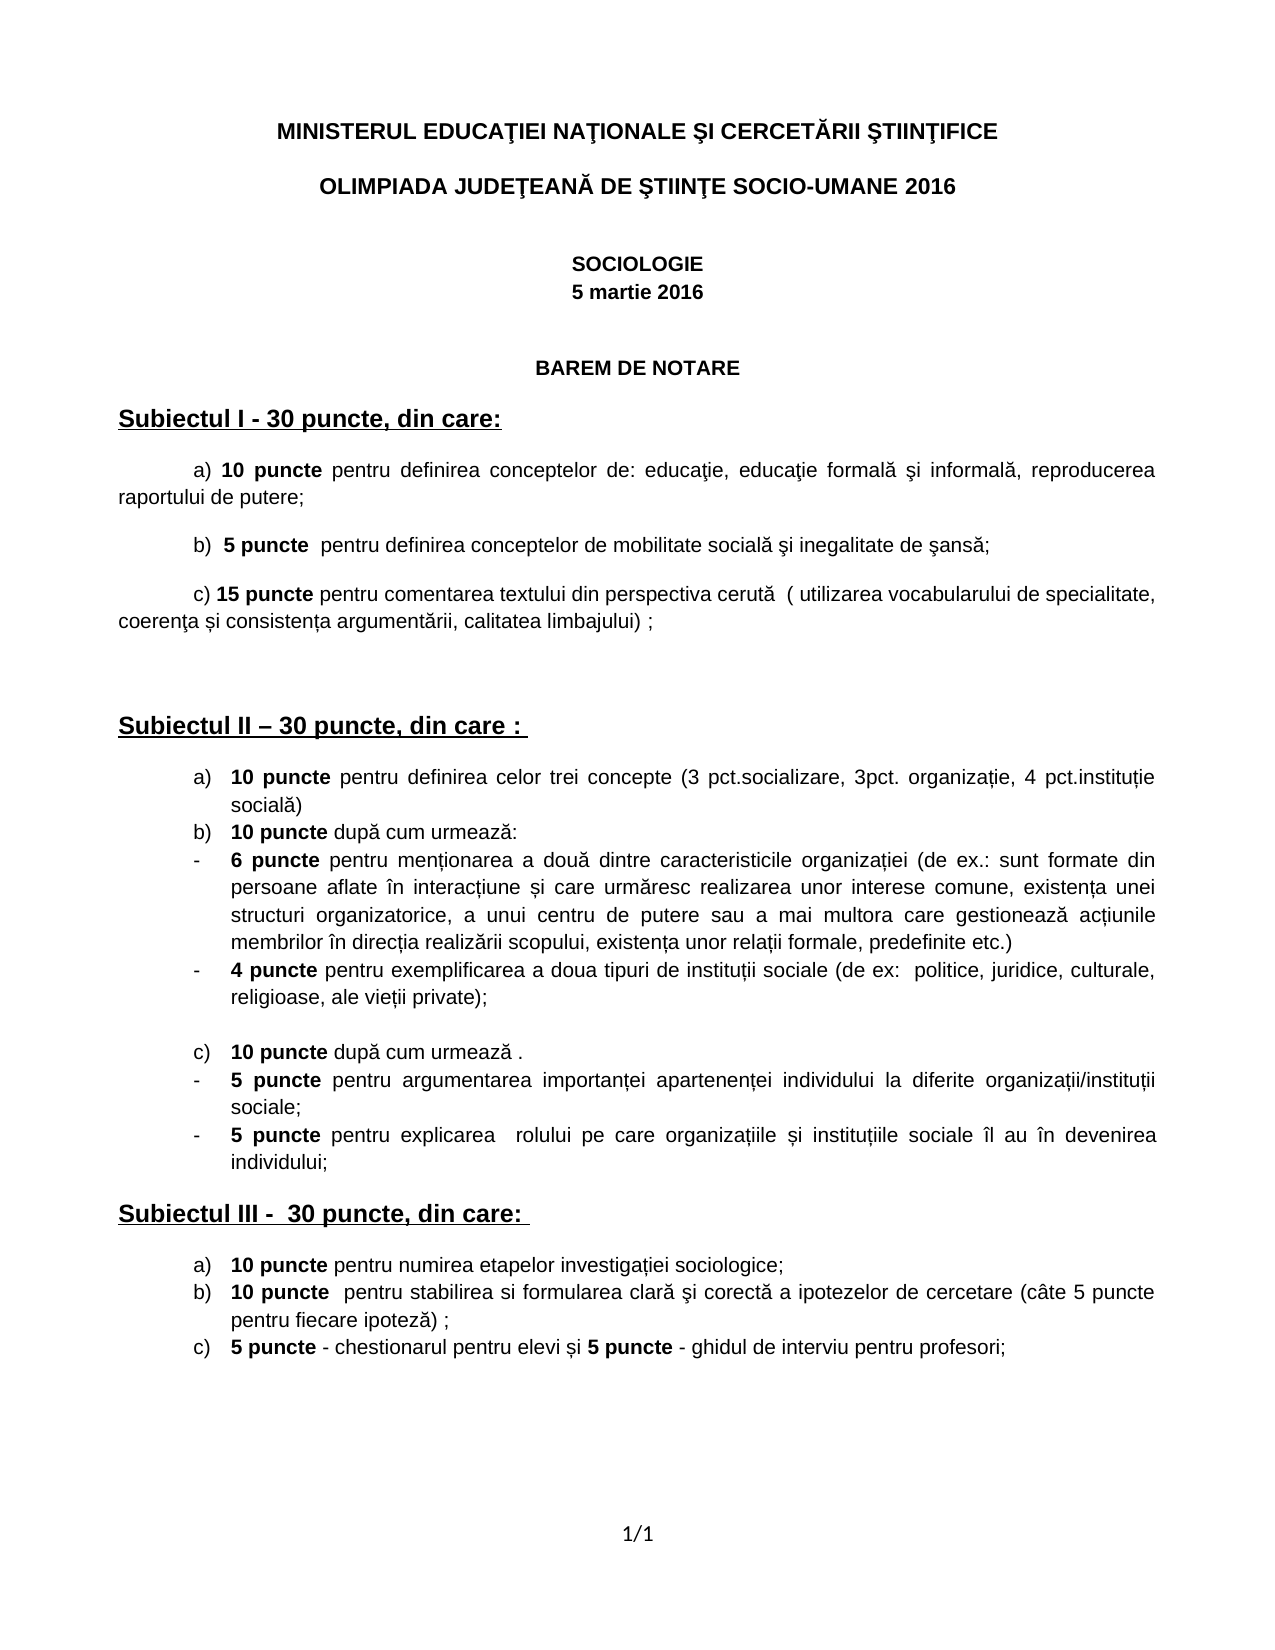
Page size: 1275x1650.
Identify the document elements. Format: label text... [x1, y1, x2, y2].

list 6 puncte pentru menționarea a două dintre caracteristicile organizației (de ex.: sunt formate din persoane aflate în interacțiune și care urmăresc realizarea unor interese comune, existența unei structuri organizatorice, a unui centru de putere sau a mai multora care gestionează acțiunile membrilor în direcția realizării scopului, existența unor relații formale, predefinite etc.) [193, 848, 1157, 954]
text Subiectul I - 30 puncte, din care: [118, 404, 1157, 432]
list 10 puncte pentru numirea etapelor investigației sociologice; [193, 1252, 1157, 1276]
text c) 15 puncte pentru comentarea textului din perspectiva cerută ( utilizarea vocabularului de specialitate, coerenţa și consistența argumentării, calitatea limbajului) ; [118, 582, 1157, 633]
list 10 puncte pentru definirea celor trei concepte (3 pct.socializare, 3pct. organizație, 4 pct.instituție socială) [193, 765, 1157, 817]
list 10 puncte pentru stabilirea si formularea clară şi corectă a ipotezelor de cercetare (câte 5 puncte pentru fiecare ipoteză) ; [193, 1280, 1157, 1331]
text 5 martie 2016 [118, 279, 1157, 303]
list 4 puncte pentru exemplificarea a doua tipuri de instituții sociale (de ex: politice, juridice, culturale, religioase, ale vieții private); [193, 958, 1157, 1009]
text a) 10 puncte pentru definirea conceptelor de: educaţie, educaţie formală şi informală, reproducerea raportului de putere; [118, 457, 1157, 509]
list 5 puncte pentru argumentarea importanței apartenenței individului la diferite organizații/instituții sociale; [193, 1068, 1157, 1119]
list 5 puncte - chestionarul pentru elevi și 5 puncte - ghidul de interviu pentru profesori; [193, 1335, 1157, 1359]
list 10 puncte după cum urmează: [193, 820, 1157, 844]
text b) 5 puncte pentru definirea conceptelor de mobilitate socială şi inegalitate de şansă; [118, 533, 1157, 557]
list 5 puncte pentru explicarea rolului pe care organizațiile și instituțiile sociale îl au în devenirea individului; [193, 1123, 1157, 1174]
text SOCIOLOGIE [118, 252, 1157, 276]
text OLIMPIADA JUDEŢEANĂ DE ŞTIINŢE SOCIO-UMANE 2016 [118, 173, 1157, 199]
text Subiectul III - 30 puncte, din care: [118, 1198, 1157, 1227]
text MINISTERUL EDUCAŢIEI NAŢIONALE ŞI CERCETĂRII ŞTIINŢIFICE [118, 118, 1157, 144]
text BAREM DE NOTARE [118, 355, 1157, 379]
text Subiectul II – 30 puncte, din care : [118, 711, 1157, 740]
list 10 puncte după cum urmează . [193, 1040, 1157, 1064]
